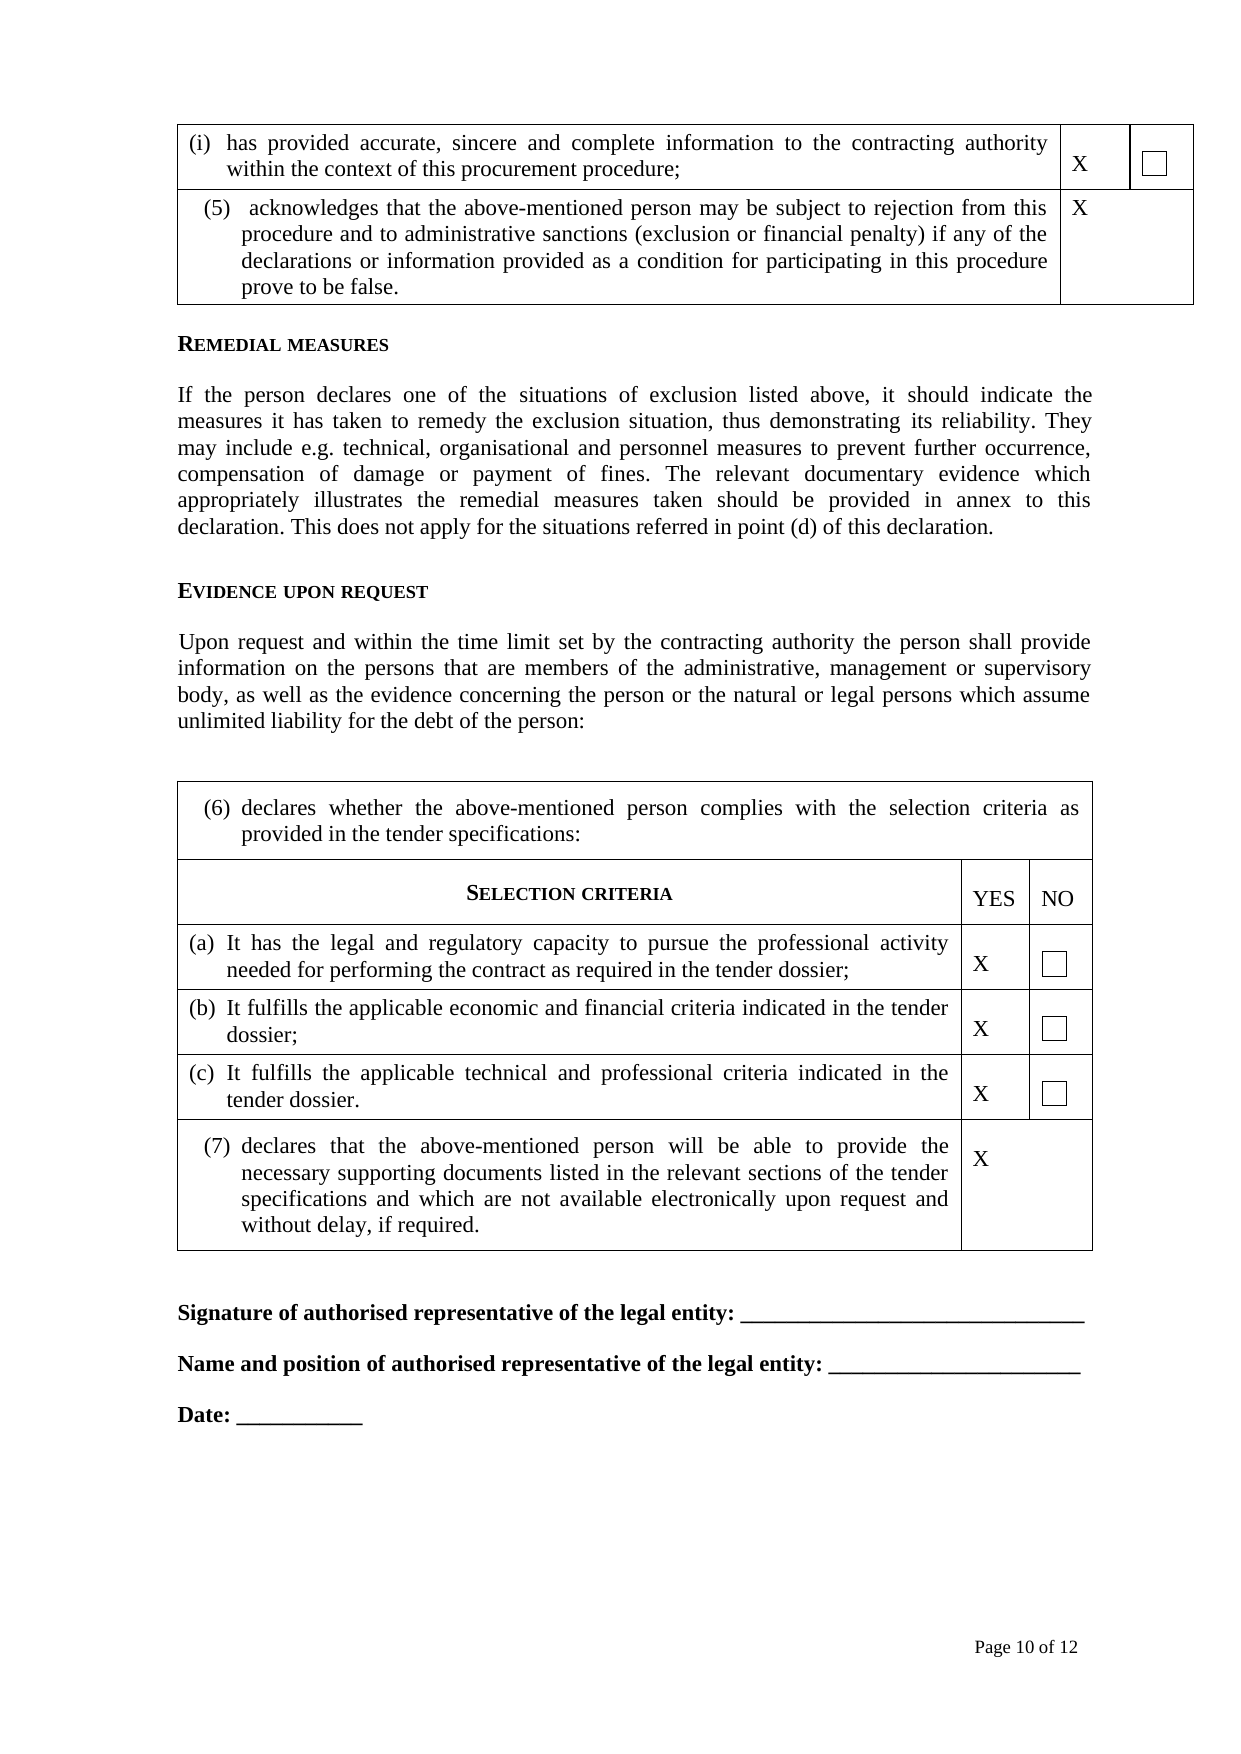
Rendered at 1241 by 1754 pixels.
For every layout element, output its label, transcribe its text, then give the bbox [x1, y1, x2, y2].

table_cell declares that the above-mentioned person will be able to provide the necessary supporting documents listed in the relevant sections of the tender specifications and which are not available electronically upon request and without delay, if required. [178, 1120, 961, 1250]
table_cell It fulfills the applicable economic and financial criteria indicated in the tender dossier; [178, 990, 961, 1054]
table_cell acknowledges that the above-mentioned person may be subject to rejection from this procedure and to administrative sanctions (exclusion or financial penalty) if any of the declarations or information provided as a condition for participating in this procedure prove to be false. [178, 190, 1060, 304]
text Upon request and within the time limit set by the contracting authority the person shall provide information on the persons that are members of the administrative, management or supervisory body, as well as the evidence concerning the person or the natural or legal persons which assume unlimited liability for the debt of the person: [177, 628, 1092, 733]
table_cell X [962, 1120, 1092, 1250]
table_cell NO [1030, 860, 1092, 924]
table_header declares whether the above-mentioned person complies with the selection criteria as provided in the tender specifications: [178, 782, 1092, 859]
table_cell X [962, 1055, 1029, 1119]
text Name and position of authorised representative of the legal entity: ______________________ [177, 1350, 1092, 1376]
table_cell Selection criteria [178, 860, 961, 924]
table_cell YES [962, 860, 1029, 924]
table_cell It has the legal and regulatory capacity to pursue the professional activity needed for performing the contract as required in the tender dossier; [178, 925, 961, 989]
table_cell X [962, 925, 1029, 989]
text Remedial measures [177, 330, 1092, 356]
table_cell [1030, 990, 1092, 1054]
table_cell [1030, 925, 1092, 989]
table_cell X [1061, 190, 1193, 304]
table_cell [1030, 1055, 1092, 1119]
table_cell [1131, 125, 1193, 189]
text If the person declares one of the situations of exclusion listed above, it should indicate the measures it has taken to remedy the exclusion situation, thus demonstrating its reliability. They may include e.g. technical, organisational and personnel measures to prevent further occurrence, compensation of damage or payment of fines. The relevant documentary evidence which appropriately illustrates the remedial measures taken should be provided in annex to this declaration. This does not apply for the situations referred in point (d) of this declaration. [177, 381, 1092, 539]
table_cell It fulfills the applicable technical and professional criteria indicated in the tender dossier. [178, 1055, 961, 1119]
table_cell X [962, 990, 1029, 1054]
text Signature of authorised representative of the legal entity: ______________________________ [177, 1299, 1092, 1325]
text Date: ___________ [177, 1401, 1092, 1428]
table_cell X [1061, 125, 1129, 189]
table_cell has provided accurate, sincere and complete information to the contracting authority within the context of this procurement procedure; [178, 125, 1060, 189]
text Evidence upon request [177, 577, 1092, 603]
